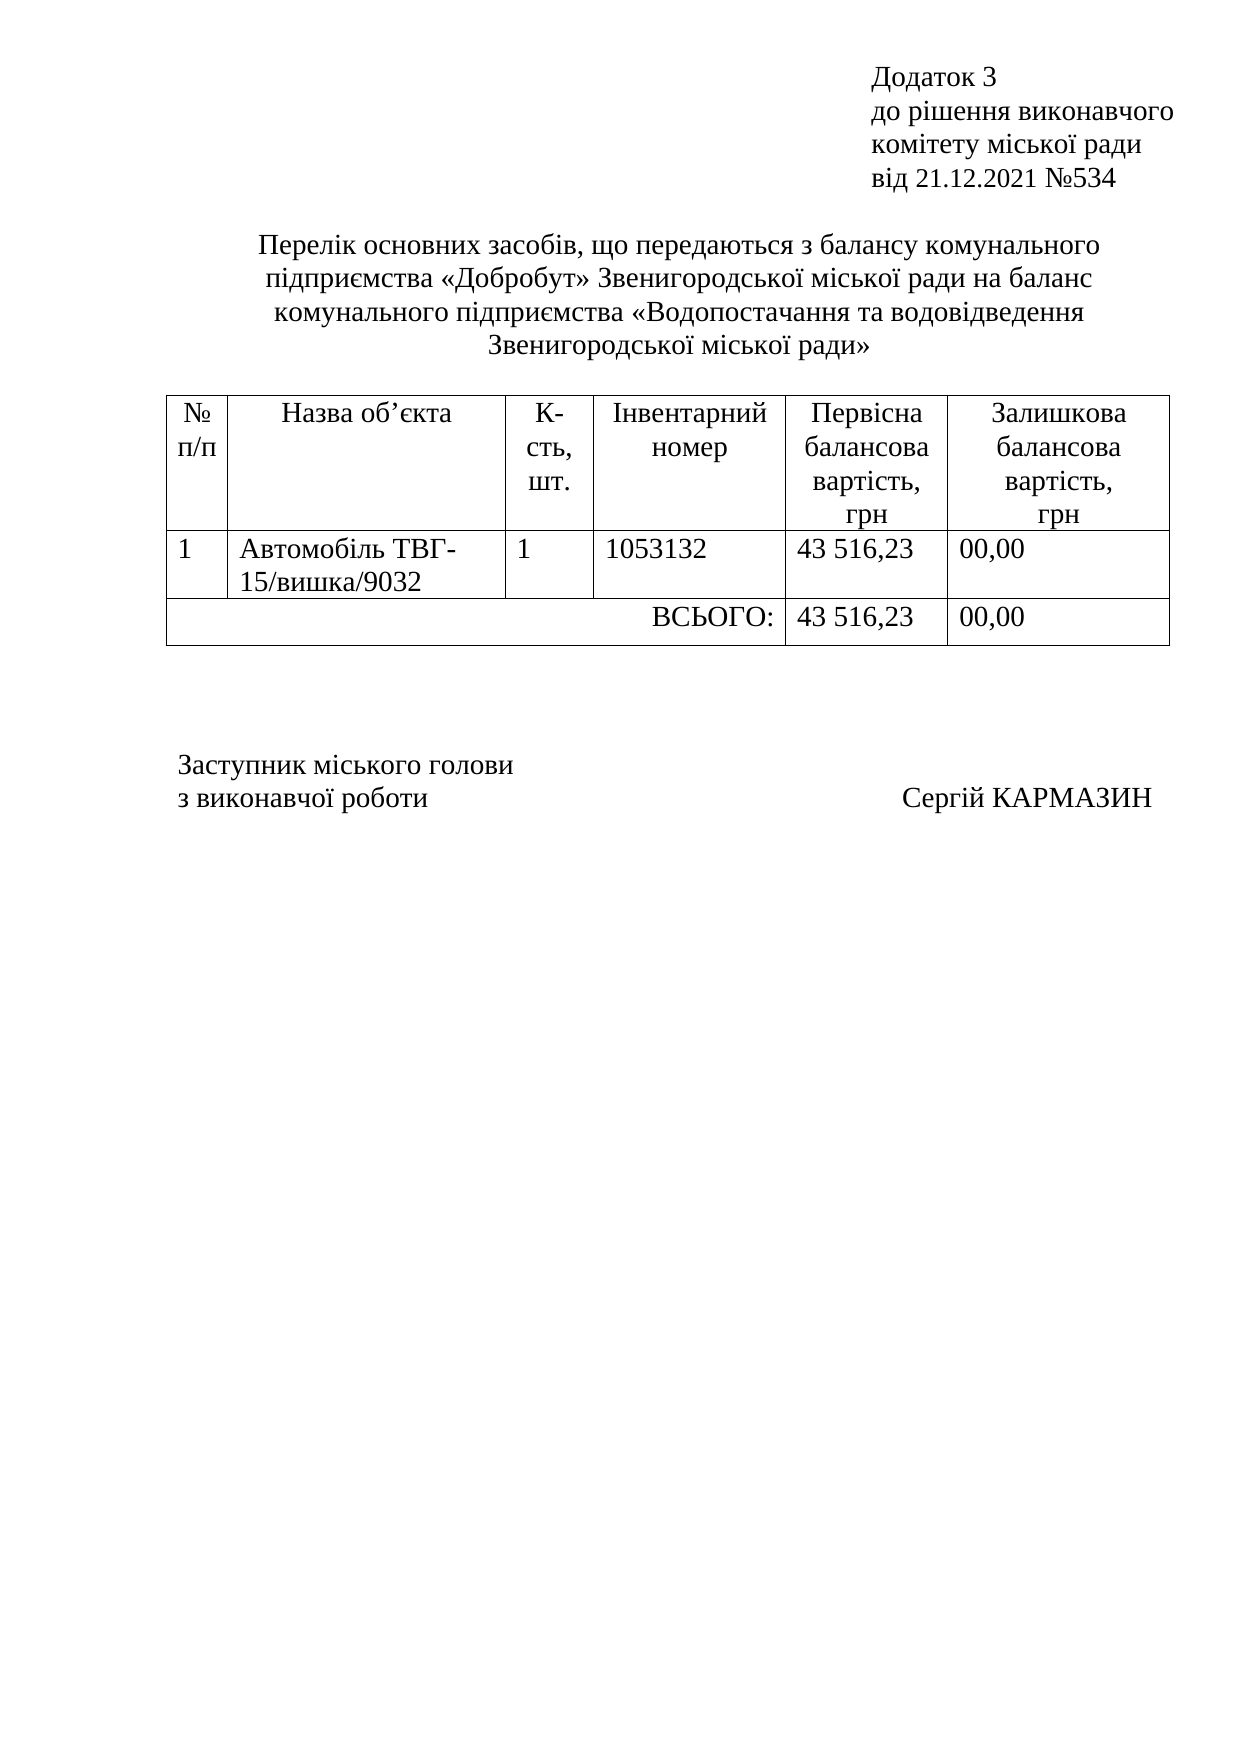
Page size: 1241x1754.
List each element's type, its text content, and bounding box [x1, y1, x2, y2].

table_header Інвентарний номер [594, 396, 785, 530]
table_cell 00,00 [948, 531, 1169, 598]
table_cell 1053132 [594, 531, 785, 598]
text Додаток 3 [871, 59, 1181, 93]
table_header К-сть, шт. [506, 396, 593, 530]
text з виконавчої роботи Сергій КАРМАЗИН [177, 780, 1181, 814]
text Заступник міського голови [177, 747, 1181, 780]
text від 21.12.2021 №534 [871, 160, 1181, 193]
table_cell ВСЬОГО: [167, 599, 785, 645]
table_header Первісна балансова вартість, грн [786, 396, 947, 530]
table_cell 43 516,23 [786, 531, 947, 598]
table_header Назва об’єкта [228, 396, 505, 530]
table_cell Автомобіль ТВГ-15/вишка/9032 [228, 531, 505, 598]
table_cell 00,00 [948, 599, 1169, 645]
text до рішення виконавчого комітету міської ради [871, 93, 1181, 160]
text Перелік основних засобів, що передаються з балансу комунального підприємства «Добробут» Звенигородської міської ради на баланс комунального підприємства «Водопостачання та водовідведення Звенигородської міської ради» [177, 227, 1181, 361]
table_cell 1 [506, 531, 593, 598]
table_cell 1 [167, 531, 227, 598]
table_cell 43 516,23 [786, 599, 947, 645]
table_header № п/п [167, 396, 227, 530]
table_header Залишкова балансова вартість, грн [948, 396, 1169, 530]
